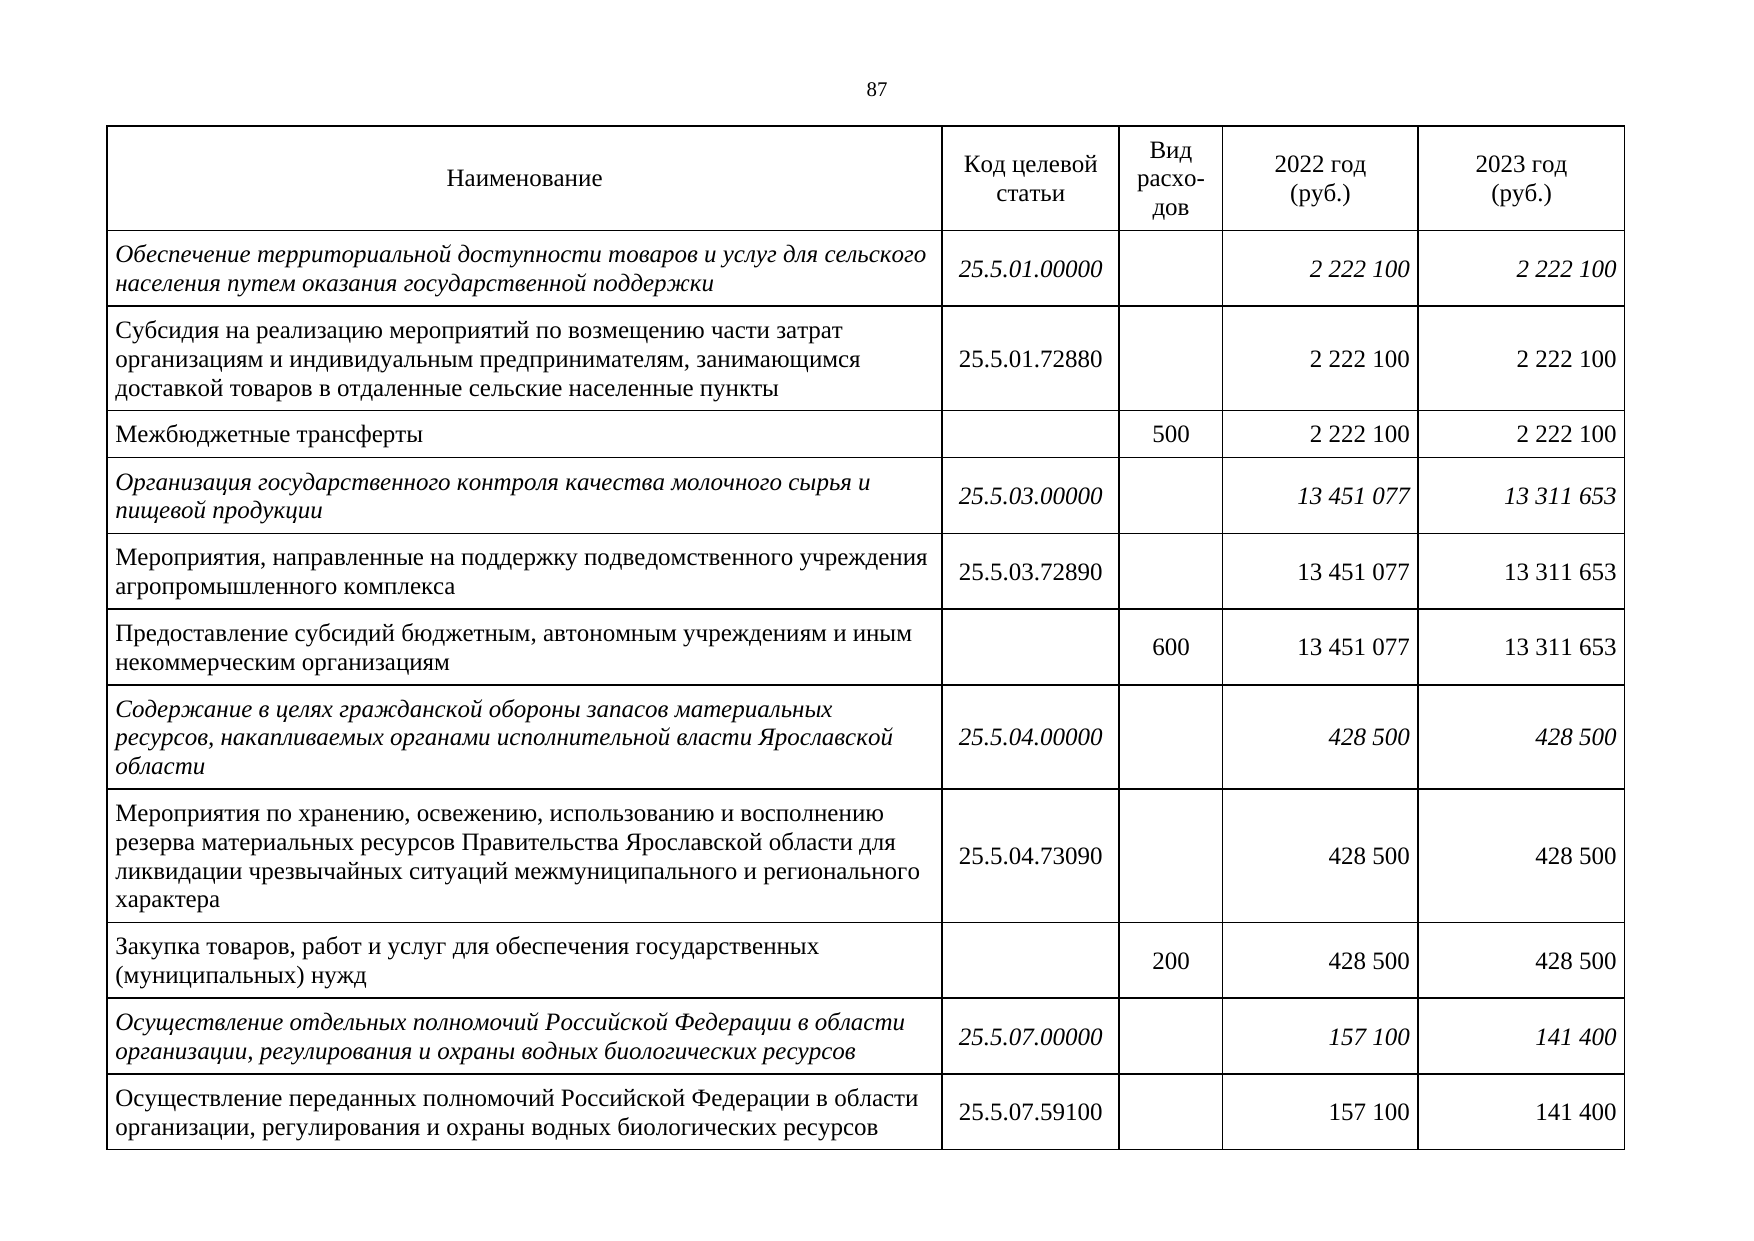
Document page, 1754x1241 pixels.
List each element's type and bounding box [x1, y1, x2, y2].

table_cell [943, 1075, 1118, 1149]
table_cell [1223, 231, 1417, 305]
table_header [1120, 127, 1222, 229]
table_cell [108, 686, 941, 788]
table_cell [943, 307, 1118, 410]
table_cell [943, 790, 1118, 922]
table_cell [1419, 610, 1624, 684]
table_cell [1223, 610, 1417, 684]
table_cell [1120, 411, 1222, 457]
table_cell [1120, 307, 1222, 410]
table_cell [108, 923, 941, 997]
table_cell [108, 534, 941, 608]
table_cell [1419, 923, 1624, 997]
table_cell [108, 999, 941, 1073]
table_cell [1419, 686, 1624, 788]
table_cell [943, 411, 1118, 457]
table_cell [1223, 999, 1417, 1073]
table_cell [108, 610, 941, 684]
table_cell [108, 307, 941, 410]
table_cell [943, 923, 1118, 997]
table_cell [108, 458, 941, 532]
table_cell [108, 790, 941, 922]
table_header [108, 127, 941, 229]
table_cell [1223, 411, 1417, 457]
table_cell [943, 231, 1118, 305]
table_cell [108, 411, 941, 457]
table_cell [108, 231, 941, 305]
table_header [943, 127, 1118, 229]
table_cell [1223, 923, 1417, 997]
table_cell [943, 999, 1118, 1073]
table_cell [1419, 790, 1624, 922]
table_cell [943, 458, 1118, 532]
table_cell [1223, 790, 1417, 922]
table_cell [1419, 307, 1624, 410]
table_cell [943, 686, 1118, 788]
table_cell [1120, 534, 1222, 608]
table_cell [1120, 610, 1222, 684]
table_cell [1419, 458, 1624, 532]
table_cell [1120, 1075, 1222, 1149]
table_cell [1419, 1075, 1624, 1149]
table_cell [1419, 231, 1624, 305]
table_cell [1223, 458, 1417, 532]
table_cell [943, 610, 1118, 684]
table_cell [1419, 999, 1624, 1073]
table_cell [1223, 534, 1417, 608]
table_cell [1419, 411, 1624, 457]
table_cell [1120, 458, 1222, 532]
table_header [1419, 127, 1624, 229]
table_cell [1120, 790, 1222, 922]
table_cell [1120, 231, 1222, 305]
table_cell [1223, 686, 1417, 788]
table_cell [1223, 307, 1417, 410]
table_header [1223, 127, 1417, 229]
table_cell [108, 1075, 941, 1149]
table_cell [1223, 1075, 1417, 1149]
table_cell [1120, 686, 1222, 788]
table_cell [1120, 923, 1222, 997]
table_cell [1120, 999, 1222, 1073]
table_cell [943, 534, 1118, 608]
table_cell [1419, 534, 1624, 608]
